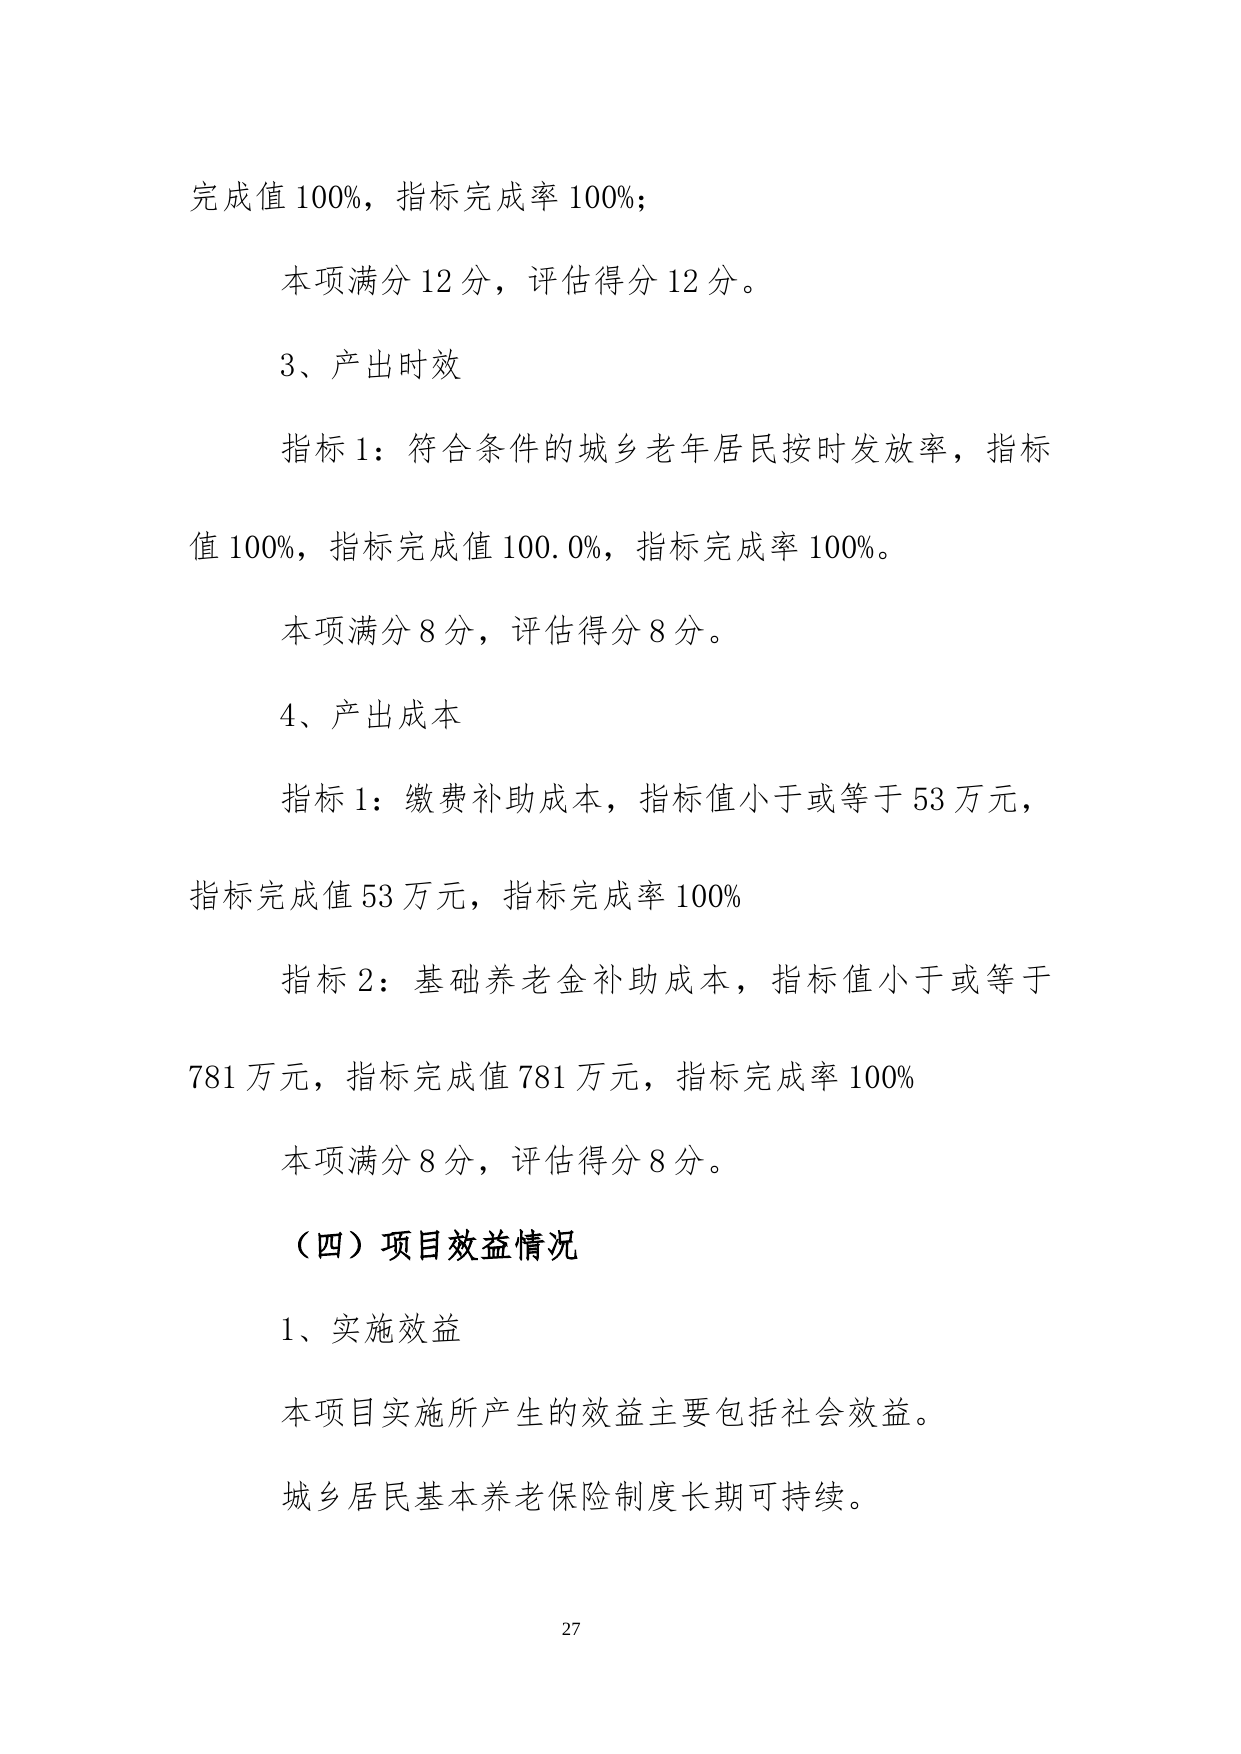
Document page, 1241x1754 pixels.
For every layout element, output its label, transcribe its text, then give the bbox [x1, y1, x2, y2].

subtitle 指标2：基础养老金补助成本，指标值小于或等于781万元，指标完成值781万元，指标完成率100% [187, 945, 1053, 1107]
text 本项满分12分，评估得分12分。 [187, 246, 1053, 311]
subtitle （四）项目效益情况 [187, 1210, 1053, 1275]
text 指标1：缴费补助成本，指标值小于或等于53万元，指标完成值53万元，指标完成率100% [187, 763, 1053, 926]
text 本项目实施所产生的效益主要包括社会效益。 [187, 1378, 1053, 1443]
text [187, 162, 1053, 227]
text 本项满分8分，评估得分8分。 [187, 595, 1053, 660]
text 1、实施效益 [187, 1294, 1053, 1359]
text 本项满分8分，评估得分8分。 [187, 1126, 1053, 1191]
text 3、产出时效 [187, 330, 1053, 395]
text 4、产出成本 [187, 679, 1053, 744]
text 指标1：符合条件的城乡老年居民按时发放率，指标值100%，指标完成值100.0%，指标完成率100%。 [187, 414, 1053, 576]
text 城乡居民基本养老保险制度长期可持续。 [187, 1462, 1053, 1527]
